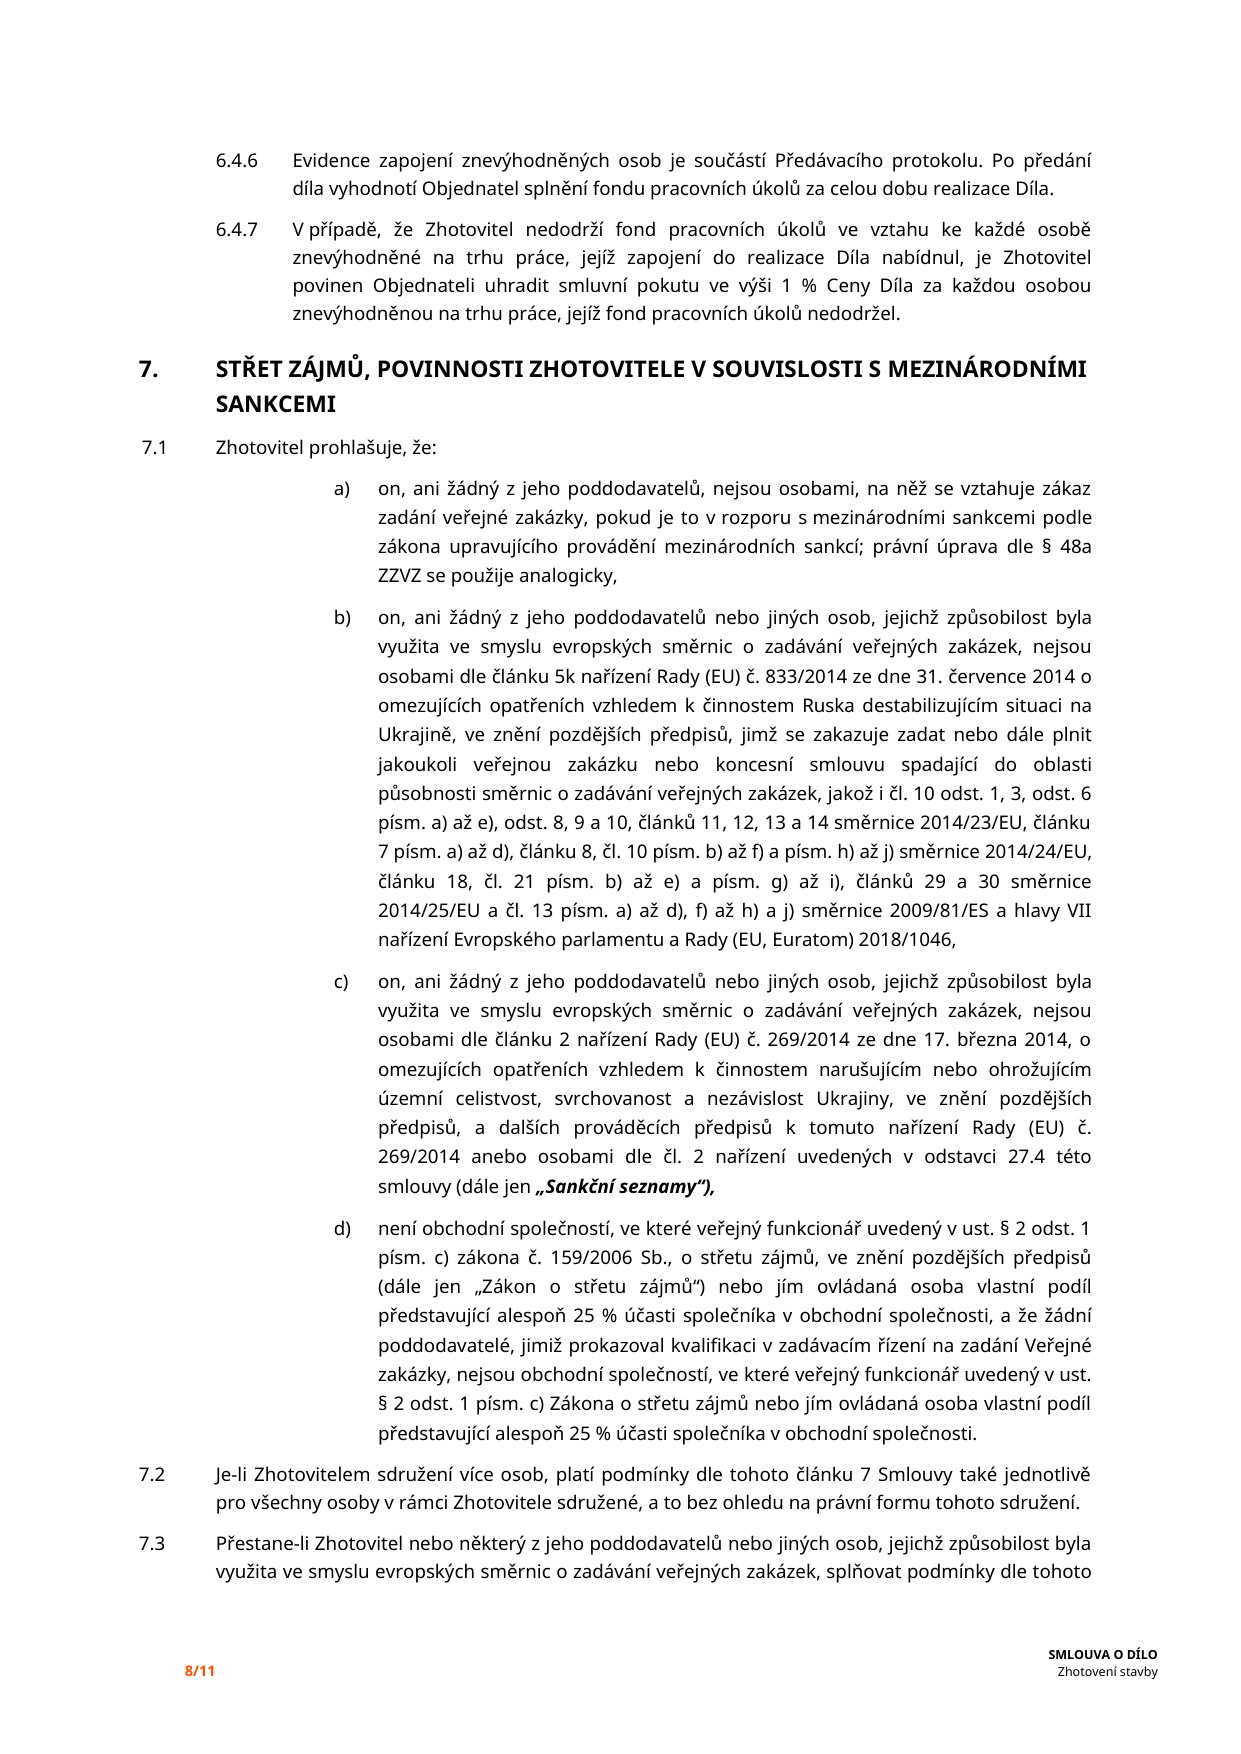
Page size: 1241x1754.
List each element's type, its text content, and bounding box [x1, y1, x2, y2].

text on, ani žádný z jeho poddodavatelů nebo jiných osob, jejichž způsobilost byla využita ve smyslu evropských směrnic o zadávání veřejných zakázek, nejsou osobami dle článku 5k nařízení Rady (EU) č. 833/2014 ze dne 31. července 2014 o omezujících opatřeních vzhledem k činnostem Ruska destabilizujícím situaci na Ukrajině, ve znění pozdějších předpisů, jimž se zakazuje zadat nebo dále plnit jakoukoli veřejnou zakázku nebo koncesní smlouvu spadající do oblasti působnosti směrnic o zadávání veřejných zakázek, jakož i čl. 10 odst. 1, 3, odst. 6 písm. a) až e), odst. 8, 9 a 10, článků 11, 12, 13 a 14 směrnice 2014/23/EU, článku 7 písm. a) až d), článku 8, čl. 10 písm. b) až f) a písm. h) až j) směrnice 2014/24/EU, článku 18, čl. 21 písm. b) až e) a písm. g) až i), článků 29 a 30 směrnice 2014/25/EU a čl. 13 písm. a) až d), f) až h) a j) směrnice 2009/81/ES a hlavy VII nařízení Evropského parlamentu a Rady (EU, Euratom) 2018/1046, [334, 604, 1093, 952]
text Střet zájmů, povinnosti Zhotovitele v souvislosti s MEZINÁRODNÍMI SANKCEMI [139, 353, 1093, 419]
list Zhotovitel prohlašuje, že: [142, 434, 1093, 460]
text Je-li Zhotovitelem sdružení více osob, platí podmínky dle tohoto článku 7 Smlouvy také jednotlivě pro všechny osoby v rámci Zhotovitele sdružené, a to bez ohledu na právní formu tohoto sdružení. [139, 1462, 1093, 1515]
text Evidence zapojení znevýhodněných osob je součástí Předávacího protokolu. Po předání díla vyhodnotí Objednatel splnění fondu pracovních úkolů za celou dobu realizace Díla. [216, 147, 1093, 201]
text on, ani žádný z jeho poddodavatelů, nejsou osobami, na něž se vztahuje zákaz zadání veřejné zakázky, pokud je to v rozporu s mezinárodními sankcemi podle zákona upravujícího provádění mezinárodních sankcí; právní úprava dle § 48a ZZVZ se použije analogicky, [334, 475, 1093, 588]
text není obchodní společností, ve které veřejný funkcionář uvedený v ust. § 2 odst. 1 písm. c) zákona č. 159/2006 Sb., o střetu zájmů, ve znění pozdějších předpisů (dále jen „Zákon o střetu zájmů“) nebo jím ovládaná osoba vlastní podíl představující alespoň 25 % účasti společníka v obchodní společnosti, a že žádní poddodavatelé, jimiž prokazoval kvalifikaci v zadávacím řízení na zadání Veřejné zakázky, nejsou obchodní společností, ve které veřejný funkcionář uvedený v ust. § 2 odst. 1 písm. c) Zákona o střetu zájmů nebo jím ovládaná osoba vlastní podíl představující alespoň 25 % účasti společníka v obchodní společnosti. [334, 1215, 1093, 1445]
text V případě, že Zhotovitel nedodrží fond pracovních úkolů ve vztahu ke každé osobě znevýhodněné na trhu práce, jejíž zapojení do realizace Díla nabídnul, je Zhotovitel povinen Objednateli uhradit smluvní pokutu ve výši 1 % Ceny Díla za každou osobou znevýhodněnou na trhu práce, jejíž fond pracovních úkolů nedodržel. [216, 216, 1093, 326]
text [139, 1530, 1093, 1584]
text on, ani žádný z jeho poddodavatelů nebo jiných osob, jejichž způsobilost byla využita ve smyslu evropských směrnic o zadávání veřejných zakázek, nejsou osobami dle článku 2 nařízení Rady (EU) č. 269/2014 ze dne 17. března 2014, o omezujících opatřeních vzhledem k činnostem narušujícím nebo ohrožujícím územní celistvost, svrchovanost a nezávislost Ukrajiny, ve znění pozdějších předpisů, a dalších prováděcích předpisů k tomuto nařízení Rady (EU) č. 269/2014 anebo osobami dle čl. 2 nařízení uvedených v odstavci 27.4 této smlouvy (dále jen „Sankční seznamy“), [334, 968, 1093, 1199]
